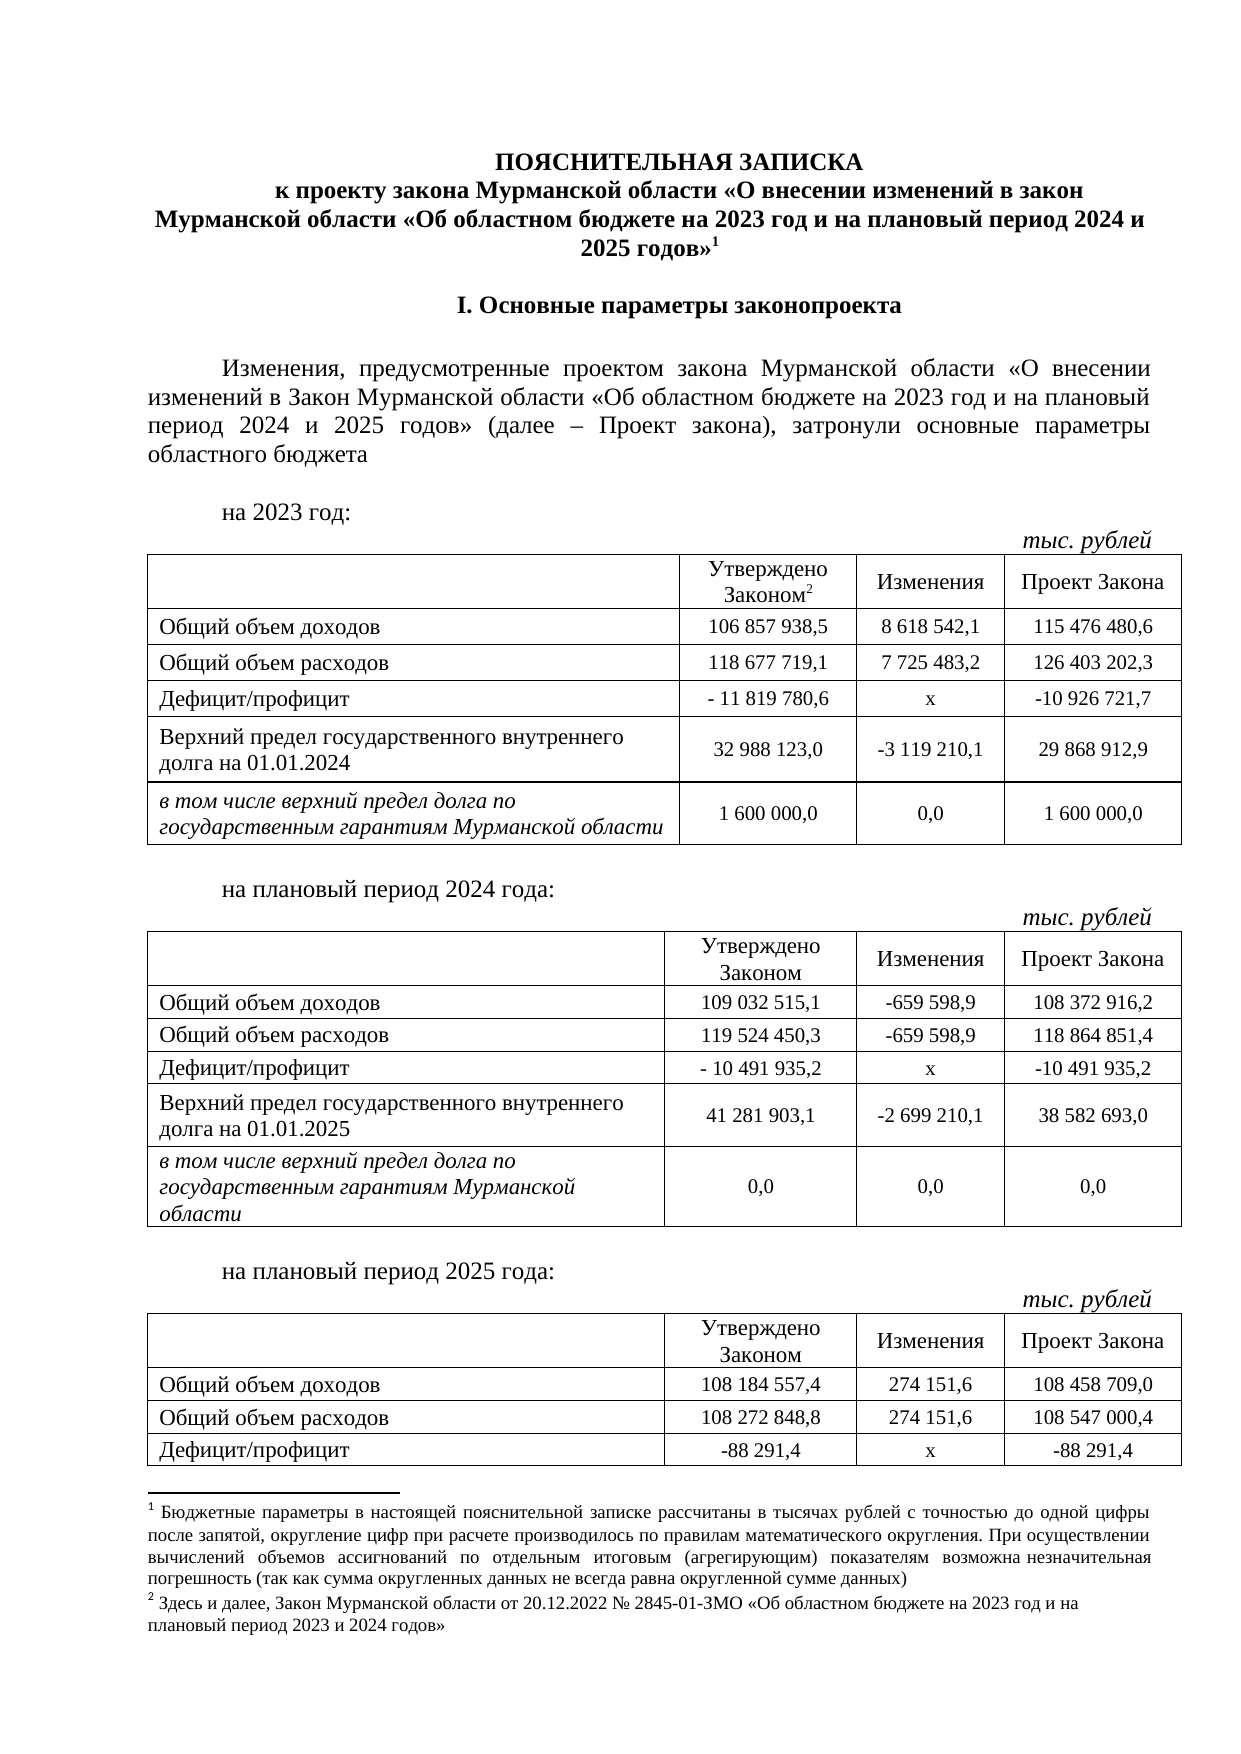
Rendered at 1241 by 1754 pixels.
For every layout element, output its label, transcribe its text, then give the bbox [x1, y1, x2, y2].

table_cell -3 119 210,1 [857, 717, 1004, 781]
table_cell Дефицит/профицит [148, 681, 679, 716]
table_cell 1 600 000,0 [680, 783, 856, 844]
table_cell х [857, 1052, 1004, 1083]
table_header Утверждено Законом [680, 555, 856, 608]
table_cell 1 600 000,0 [1005, 783, 1181, 844]
table_cell 119 524 450,3 [665, 1019, 856, 1051]
table_cell Общий объем расходов [148, 1019, 664, 1051]
table_header Проект Закона [1005, 932, 1181, 985]
table_cell 108 547 000,4 [1005, 1401, 1181, 1433]
text тыс. рублей [148, 525, 1152, 554]
table_cell х [857, 1434, 1004, 1465]
table_cell 108 372 916,2 [1005, 986, 1181, 1018]
table_cell Дефицит/профицит [148, 1434, 664, 1465]
table_cell 0,0 [857, 1147, 1004, 1226]
table_cell - 11 819 780,6 [680, 681, 856, 716]
table_cell 109 032 515,1 [665, 986, 856, 1018]
table_cell Общий объем доходов [148, 986, 664, 1018]
table_header Проект Закона [1005, 555, 1181, 608]
table_cell -10 491 935,2 [1005, 1052, 1181, 1083]
table_cell 126 403 202,3 [1005, 645, 1181, 680]
table_cell Общий объем доходов [148, 609, 679, 644]
table_cell 8 618 542,1 [857, 609, 1004, 644]
table_header Утверждено Законом [665, 1314, 856, 1367]
table_header Утверждено Законом [665, 932, 856, 985]
table_cell 0,0 [857, 783, 1004, 844]
table_cell 118 677 719,1 [680, 645, 856, 680]
table_cell -10 926 721,7 [1005, 681, 1181, 716]
table_header [148, 555, 679, 608]
table_cell Дефицит/профицит [148, 1052, 664, 1083]
table_header [148, 1314, 664, 1367]
table_cell 108 184 557,4 [665, 1368, 856, 1400]
table_cell 41 281 903,1 [665, 1084, 856, 1146]
text I. Основные параметры законопроекта [148, 291, 1152, 319]
table_cell - 10 491 935,2 [665, 1052, 856, 1083]
table_cell 0,0 [1005, 1147, 1181, 1226]
text на плановый период 2025 года: [148, 1256, 1152, 1284]
table_cell х [857, 681, 1004, 716]
table_cell 7 725 483,2 [857, 645, 1004, 680]
table_cell 115 476 480,6 [1005, 609, 1181, 644]
text Изменения, предусмотренные проектом закона Мурманской области «О внесении изменений в Закон Мурманской области «Об областном бюджете на 2023 год и на плановый период 2024 и 2025 годов» (далее – Проект закона), затронули основные параметры областного бюджета [148, 353, 1152, 468]
text к проекту закона Мурманской области «О внесении изменений в закон Мурманской области «Об областном бюджете на 2023 год и на плановый период 2024 и 2025 годов» [148, 176, 1152, 262]
table_header Изменения [857, 555, 1004, 608]
table_cell 274 151,6 [857, 1401, 1004, 1433]
table_cell Верхний предел государственного внутреннего долга на 01.01.2024 [148, 717, 679, 781]
text на 2023 год: [148, 497, 1152, 525]
text тыс. рублей [148, 902, 1152, 931]
table_cell Общий объем расходов [148, 645, 679, 680]
table_cell Общий объем расходов [148, 1401, 664, 1433]
table_header Изменения [857, 932, 1004, 985]
table_cell 0,0 [665, 1147, 856, 1226]
table_cell -659 598,9 [857, 1019, 1004, 1051]
table_cell в том числе верхний предел долга по государственным гарантиям Мурманской области [148, 783, 679, 844]
table_cell Верхний предел государственного внутреннего долга на 01.01.2025 [148, 1084, 664, 1146]
table_cell 106 857 938,5 [680, 609, 856, 644]
table_cell -659 598,9 [857, 986, 1004, 1018]
text тыс. рублей [148, 1284, 1152, 1313]
table_cell Общий объем доходов [148, 1368, 664, 1400]
text ПОЯСНИТЕЛЬНАЯ ЗАПИСКА [148, 147, 1152, 176]
table_cell 29 868 912,9 [1005, 717, 1181, 781]
table_cell 38 582 693,0 [1005, 1084, 1181, 1146]
table_cell 32 988 123,0 [680, 717, 856, 781]
table_cell 118 864 851,4 [1005, 1019, 1181, 1051]
table_cell -88 291,4 [665, 1434, 856, 1465]
table_header Изменения [857, 1314, 1004, 1367]
table_cell в том числе верхний предел долга по государственным гарантиям Мурманской области [148, 1147, 664, 1226]
table_cell -88 291,4 [1005, 1434, 1181, 1465]
table_cell 108 272 848,8 [665, 1401, 856, 1433]
text на плановый период 2024 года: [148, 874, 1152, 902]
table_cell 108 458 709,0 [1005, 1368, 1181, 1400]
table_header [148, 932, 664, 985]
table_cell -2 699 210,1 [857, 1084, 1004, 1146]
table_header Проект Закона [1005, 1314, 1181, 1367]
table_cell 274 151,6 [857, 1368, 1004, 1400]
